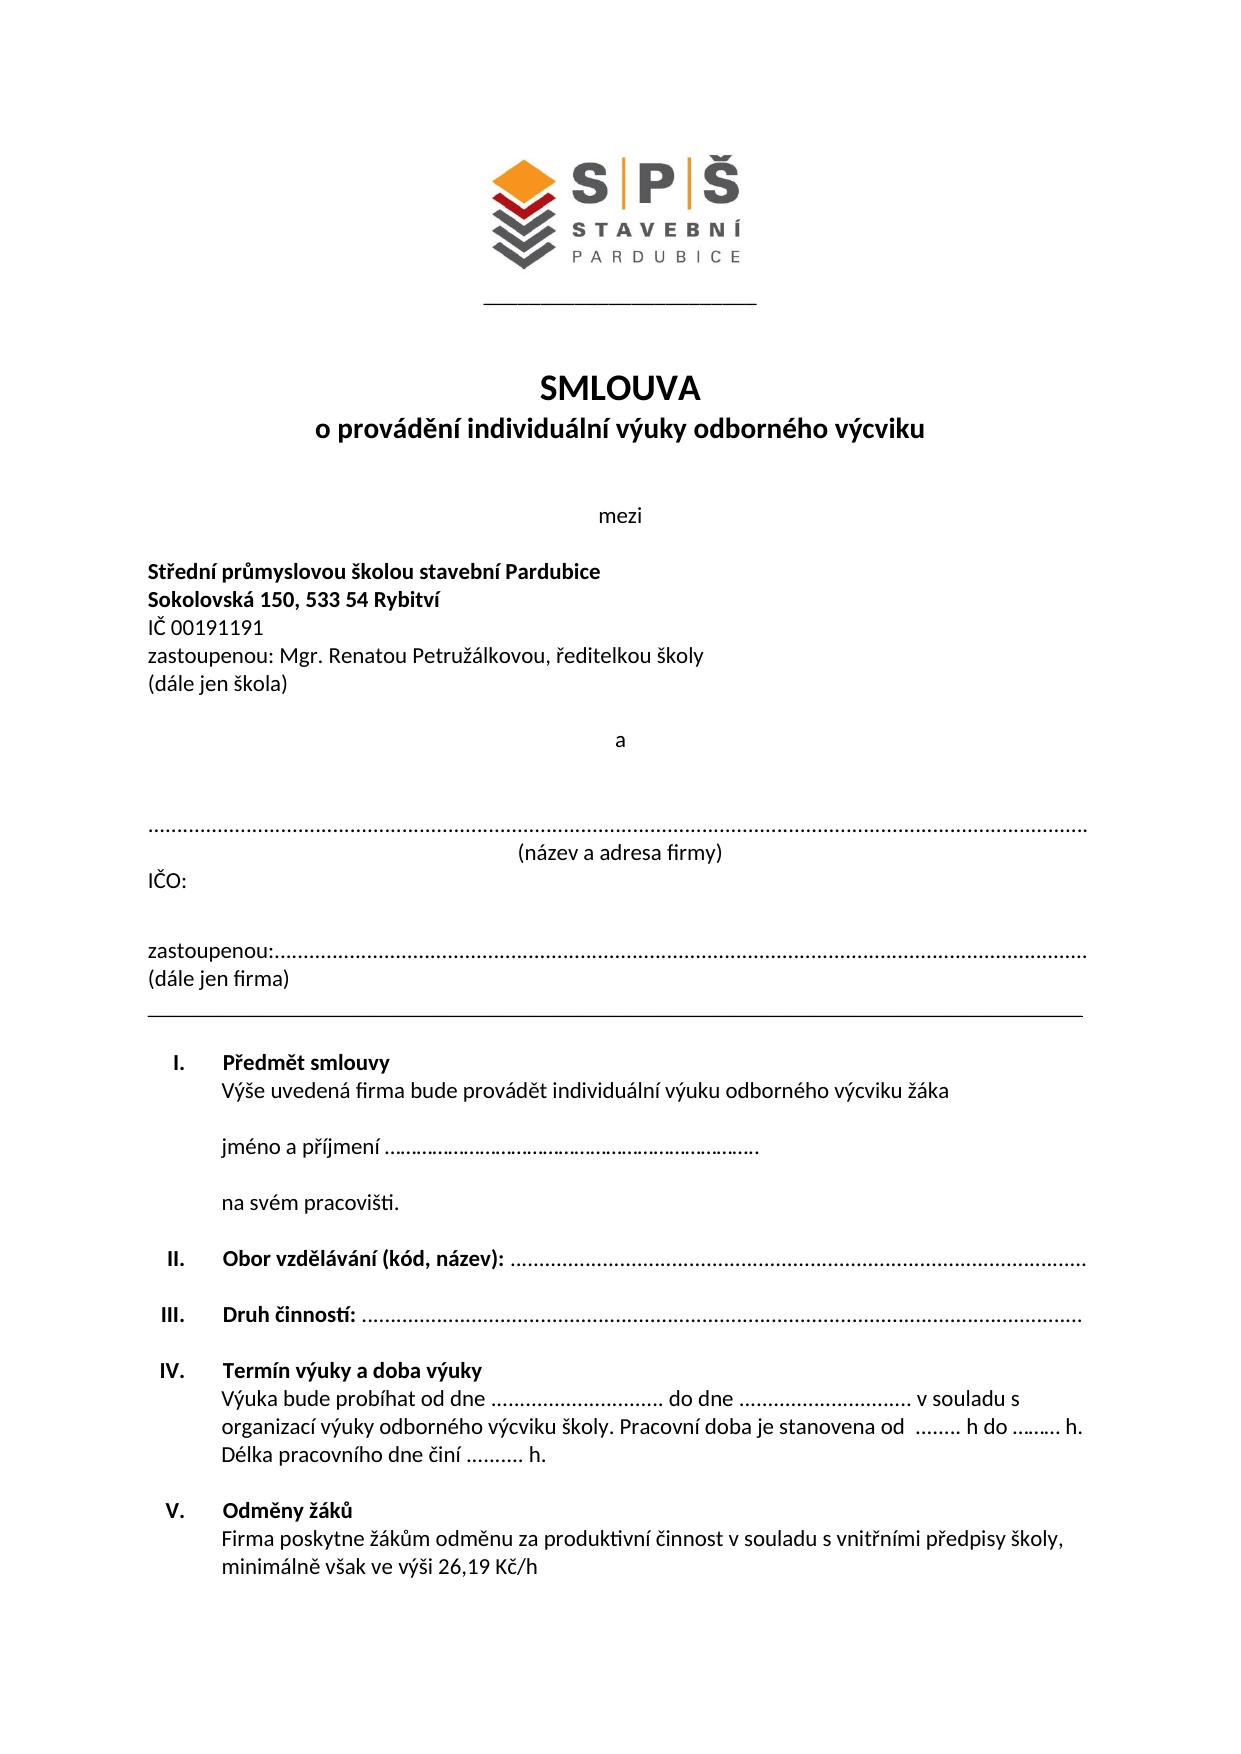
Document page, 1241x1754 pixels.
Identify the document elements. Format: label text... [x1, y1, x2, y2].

text Firma poskytne žákům odměnu za produktivní činnost v souladu s vnitřními předpisy školy, minimálně však ve výši 26,19 Kč/h [148, 1524, 1093, 1580]
text IČ 00191191 [148, 613, 1093, 642]
text Výuka bude probíhat od dne .............................. do dne .............................. v souladu s organizací výuky odborného výcviku školy. Pracovní doba je stanovena od ........ h do ……… h. Délka pracovního dne činí .......... h. [221, 1384, 1093, 1468]
text SMLOUVA [148, 364, 1093, 410]
list Předmět smlouvy [185, 1048, 1093, 1076]
text ________________________ [148, 280, 1093, 308]
text (název a adresa firmy) [148, 838, 1093, 866]
text zastoupenou: Mgr. Renatou Petružálkovou, ředitelkou školy [148, 642, 1093, 669]
list Obor vzdělávání (kód, název): .................................................................................................... [185, 1244, 1093, 1272]
text Střední průmyslovou školou stavební Pardubice [148, 557, 1093, 586]
text zastoupenou:............................................................................................................................................. [148, 936, 1093, 964]
text Sokolovská 150, 533 54 Rybitví [148, 586, 1093, 613]
text a [148, 726, 1093, 754]
text na svém pracovišti. [148, 1188, 1093, 1216]
list Termín výuky a doba výuky [185, 1356, 1093, 1384]
text jméno a příjmení …………………………………………………………….. [148, 1132, 1093, 1160]
text Výše uvedená firma bude provádět individuální výuku odborného výcviku žáka [148, 1076, 1093, 1104]
text o provádění individuální výuky odborného výcviku [148, 410, 1093, 445]
list Odměny žáků [185, 1496, 1093, 1524]
picture [484, 147, 757, 280]
text __________________________________________________________________________________ [148, 992, 1093, 1020]
list Druh činností: ............................................................................................................................. [185, 1300, 1093, 1328]
text (dále jen firma) [148, 964, 1093, 992]
text mezi [148, 501, 1093, 529]
text IČO: [148, 866, 1093, 894]
text ................................................................................................................................................................... [148, 810, 1093, 838]
text (dále jen škola) [148, 669, 1093, 698]
